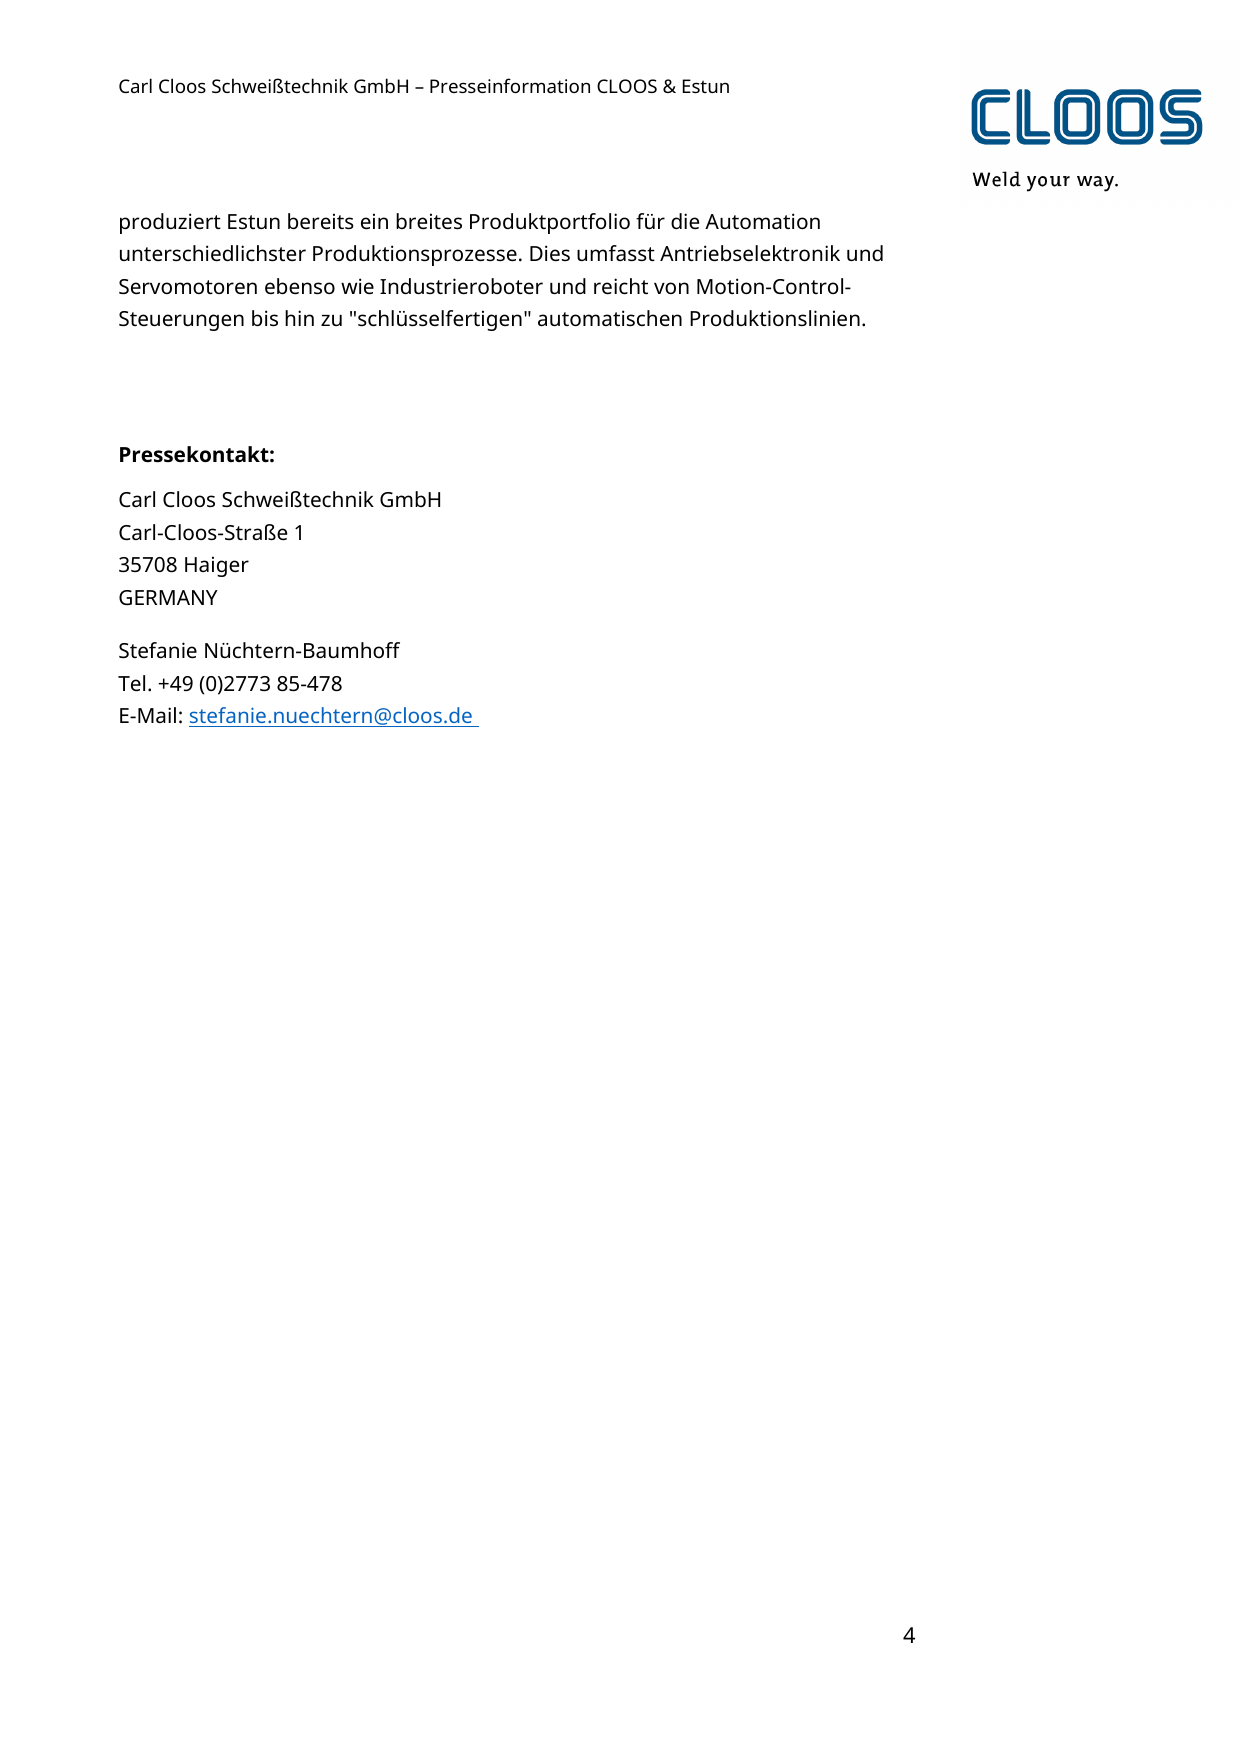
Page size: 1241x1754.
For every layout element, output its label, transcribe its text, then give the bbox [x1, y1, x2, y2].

text Stefanie Nüchtern-Baumhoff [118, 636, 915, 665]
text Carl-Cloos-Straße 1 [118, 518, 915, 546]
text 35708 Haiger [118, 550, 915, 579]
picture [958, 34, 1241, 207]
text Tel. +49 (0)2773 85-478 [118, 669, 915, 697]
text E-Mail: stefanie.nuechtern@cloos.de [118, 701, 915, 730]
text GERMANY [118, 583, 915, 611]
text Pressekontakt: [118, 440, 915, 468]
text Carl Cloos Schweißtechnik GmbH [118, 485, 915, 513]
